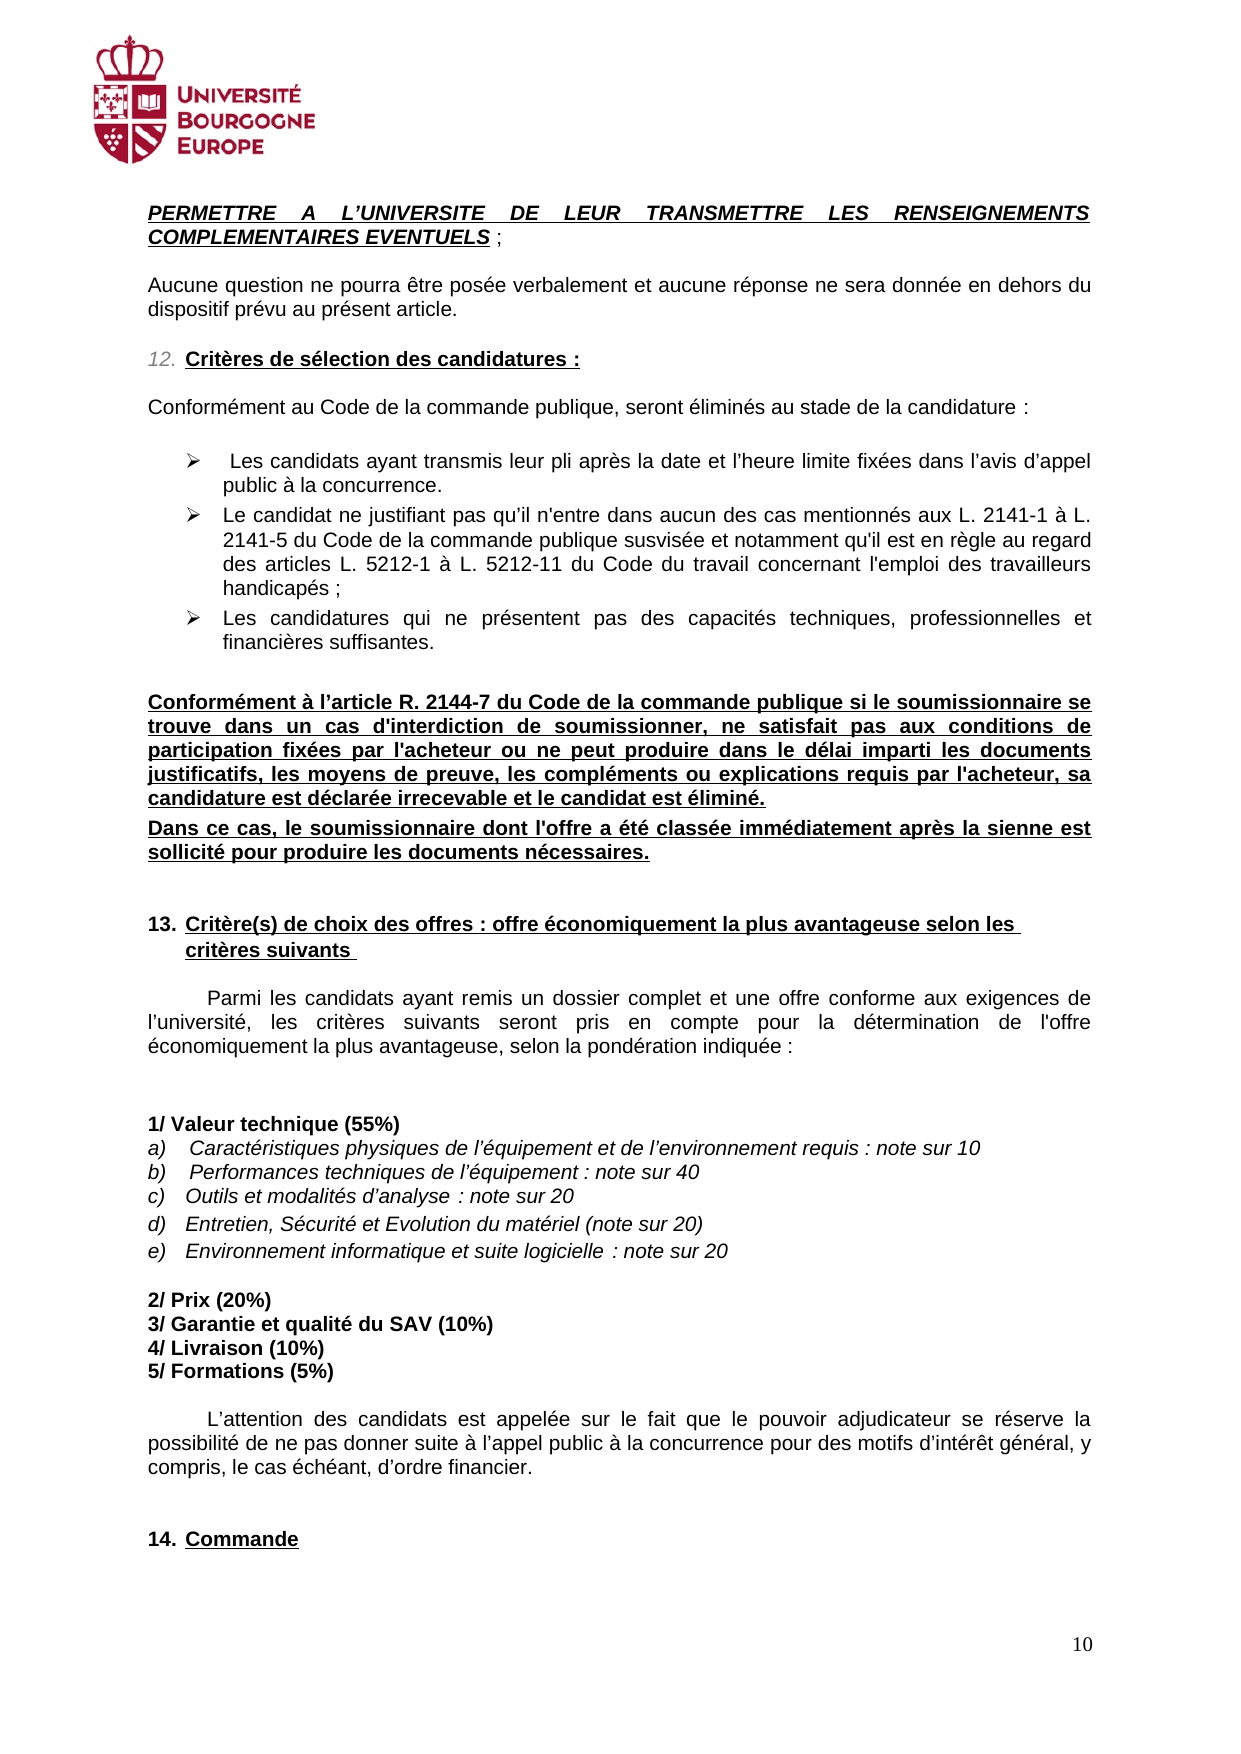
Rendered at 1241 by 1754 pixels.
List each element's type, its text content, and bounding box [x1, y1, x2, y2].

list Entretien, Sécurité et Evolution du matériel (note sur 20) [148, 1212, 1092, 1236]
text b) Performances techniques de l’équipement : note sur 40 [148, 1160, 1092, 1184]
list Environnement informatique et suite logicielle : note sur 20 [148, 1239, 1092, 1263]
text a) Caractéristiques physiques de l’équipement et de l’environnement requis : note sur 10 [148, 1136, 1092, 1160]
text Conformément à l’article R. 2144-7 du Code de la commande publique si le soumissionnaire se trouve dans un cas d'interdiction de soumissionner, ne satisfait pas aux conditions de participation fixées par l'acheteur ou ne peut produire dans le délai imparti les documents justificatifs, les moyens de preuve, les compléments ou explications requis par l'acheteur, sa candidature est déclarée irrecevable et le candidat est éliminé. [148, 690, 1093, 810]
text 5/ Formations (5%) [148, 1359, 1092, 1383]
text 3/ Garantie et qualité du SAV (10%) [148, 1311, 1092, 1335]
list Outils et modalités d’analyse : note sur 20 [148, 1184, 1092, 1208]
text Aucune question ne pourra être posée verbalement et aucune réponse ne sera donnée en dehors du dispositif prévu au présent article. [148, 273, 1092, 321]
list Les candidats ayant transmis leur pli après la date et l’heure limite fixées dans l’avis d’appel public à la concurrence. [185, 449, 1093, 497]
text 2/ Prix (20%) [148, 1287, 1092, 1311]
text Conformément au Code de la commande publique, seront éliminés au stade de la candidature : [148, 395, 1092, 419]
list Critères de sélection des candidatures : [148, 347, 1092, 371]
list Critère(s) de choix des offres : offre économiquement la plus avantageuse selon les critères suivants [148, 912, 1092, 962]
text 4/ Livraison (10%) [148, 1335, 1092, 1359]
list Les candidatures qui ne présentent pas des capacités techniques, professionnelles et financières suffisantes. [185, 606, 1093, 653]
text 1/ Valeur technique (55%) [148, 1112, 1092, 1136]
list Le candidat ne justifiant pas qu’il n'entre dans aucun des cas mentionnés aux L. 2141-1 à L. 2141-5 du Code de la commande publique susvisée et notamment qu'il est en règle au regard des articles L. 5212-1 à L. 5212-11 du Code du travail concernant l'emploi des travailleurs handicapés ; [185, 503, 1093, 599]
text L’attention des candidats est appelée sur le fait que le pouvoir adjudicateur se réserve la possibilité de ne pas donner suite à l’appel public à la concurrence pour des motifs d’intérêt général, y compris, le cas échéant, d’ordre financier. [148, 1407, 1092, 1479]
text Dans ce cas, le soumissionnaire dont l'offre a été classée immédiatement après la sienne est sollicité pour produire les documents nécessaires. [148, 816, 1093, 864]
picture [61, 9, 340, 180]
list Commande [148, 1527, 1092, 1551]
text Parmi les candidats ayant remis un dossier complet et une offre conforme aux exigences de l’université, les critères suivants seront pris en compte pour la détermination de l'offre économiquement la plus avantageuse, selon la pondération indiquée : [148, 986, 1092, 1058]
